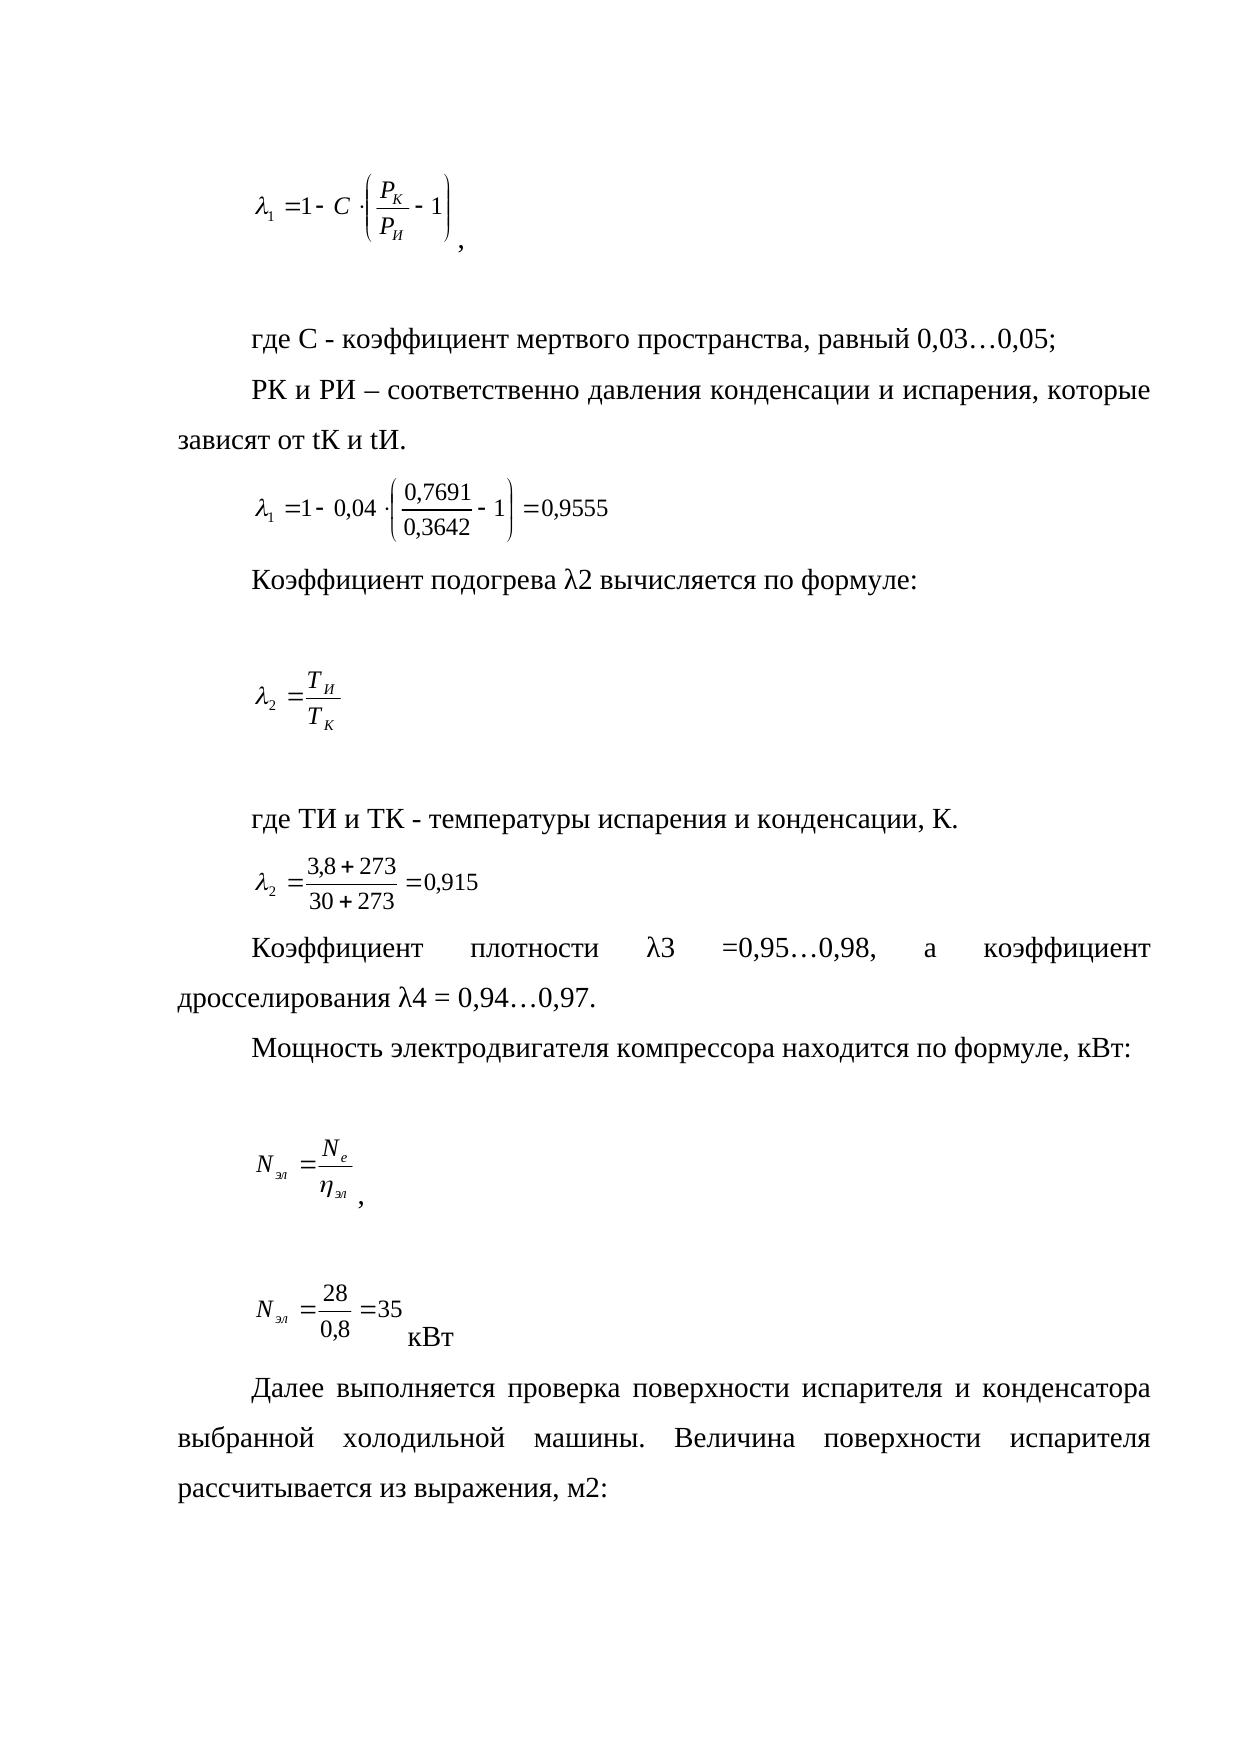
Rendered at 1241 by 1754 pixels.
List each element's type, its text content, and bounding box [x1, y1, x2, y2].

text Коэффициент подогрева λ2 вычисляется по формуле: [177, 562, 1152, 596]
text где С - коэффициент мертвого пространства, равный 0,03…0,05; [177, 322, 1152, 355]
text , [177, 1131, 1152, 1211]
text кВт [177, 1278, 1152, 1353]
text Мощность электродвигателя компрессора находится по формуле, кВт: [177, 1030, 1152, 1064]
text где ТИ и ТК - температуры испарения и конденсации, К. [177, 801, 1152, 834]
text РК и РИ – соответственно давления конденсации и испарения, которые зависят от tК и tИ. [177, 372, 1152, 456]
text Далее выполняется проверка поверхности испарителя и конденсатора выбранной холодильной машины. Величина поверхности испарителя рассчитывается из выражения, м2: [177, 1370, 1152, 1504]
text , [177, 168, 1152, 254]
text Коэффициент плотности λ3 =0,95…0,98, а коэффициент дросселирования λ4 = 0,94…0,97. [177, 930, 1152, 1013]
